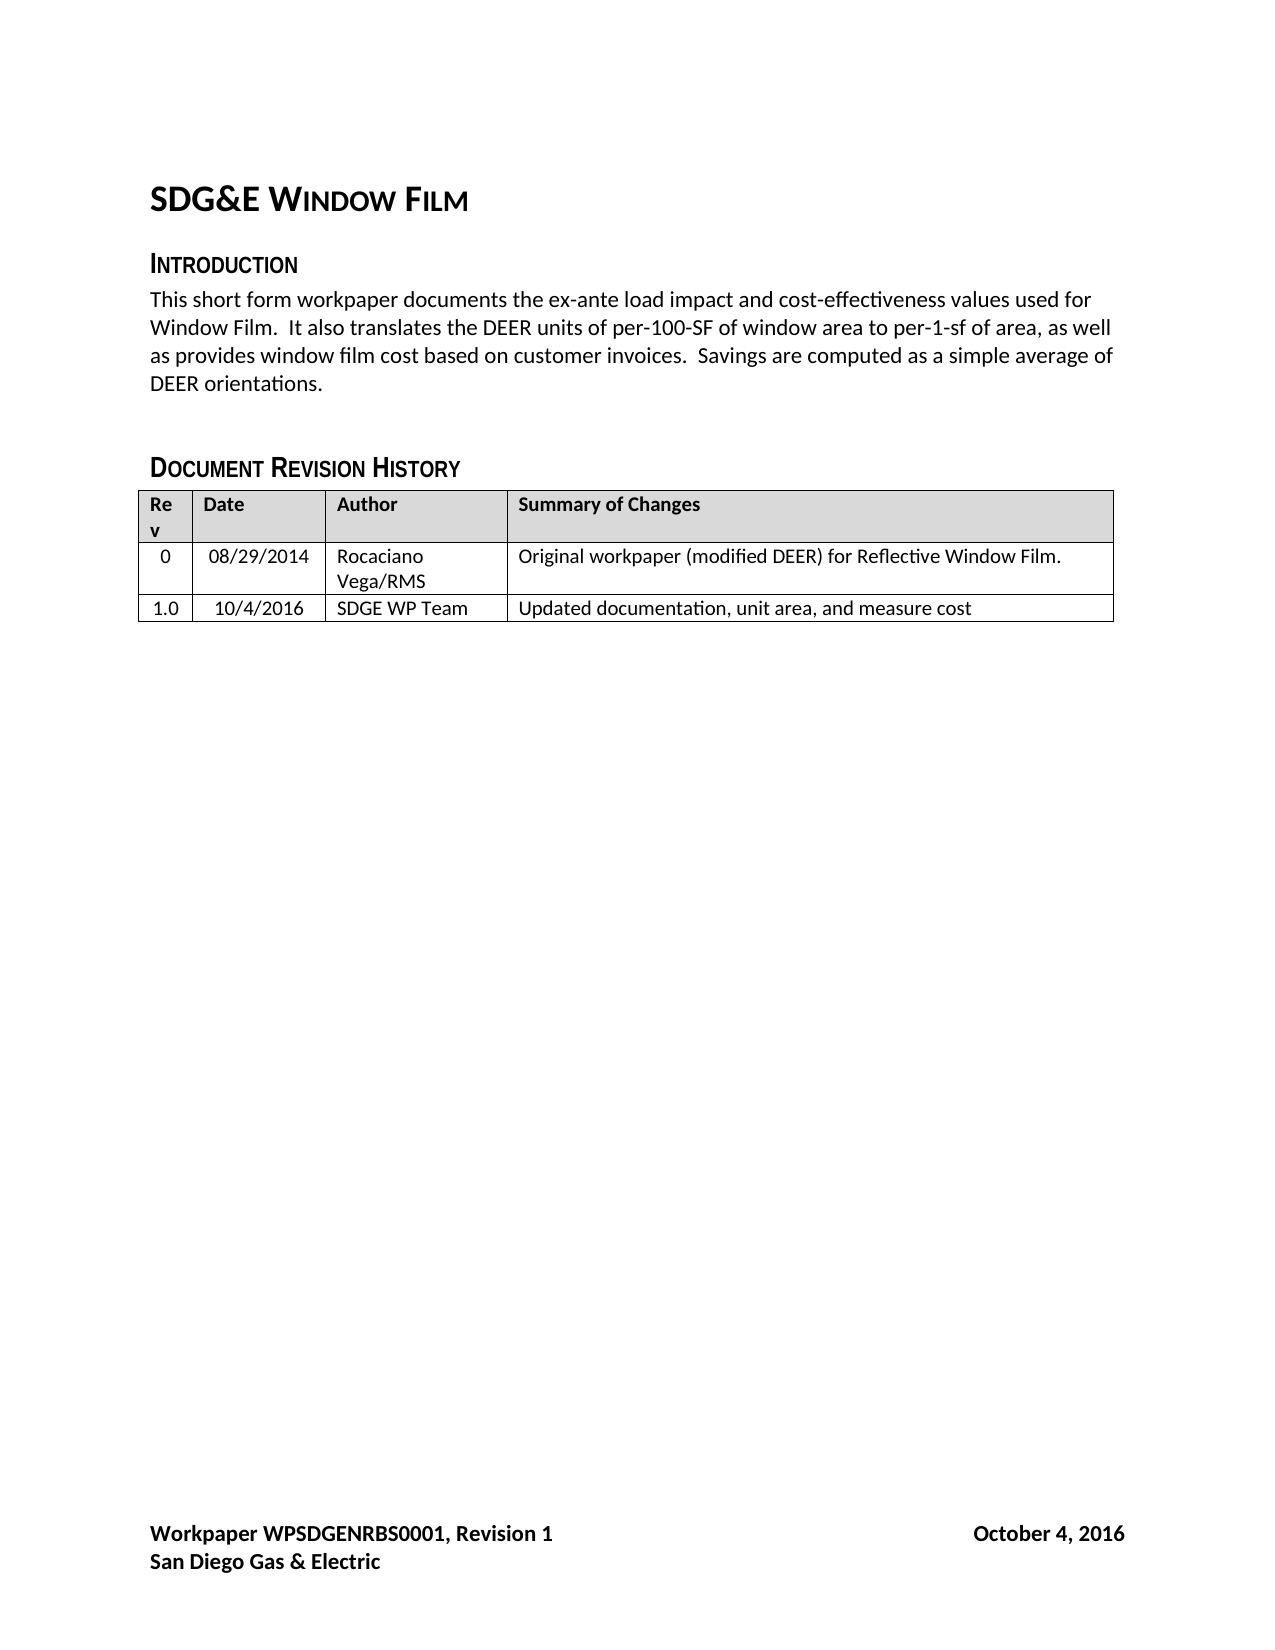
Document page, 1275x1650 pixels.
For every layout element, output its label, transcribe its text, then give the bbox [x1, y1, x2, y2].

table_cell 08/29/2014 [193, 543, 325, 594]
table_header Summary of Changes [508, 491, 1113, 542]
text This short form workpaper documents the ex-ante load impact and cost-effectiveness values used for Window Film. It also translates the DEER units of per-100-SF of window area to per-1-sf of area, as well as provides window film cost based on customer invoices. Savings are computed as a simple average of DEER orientations. [150, 286, 1125, 398]
table_header Rev [139, 491, 192, 542]
table_cell Updated documentation, unit area, and measure cost [508, 595, 1113, 621]
table_cell 10/4/2016 [193, 595, 325, 621]
subtitle Document Revision History [150, 451, 1125, 484]
table_cell Original workpaper (modified DEER) for Reflective Window Film. [508, 543, 1113, 594]
table_cell SDGE WP Team [326, 595, 507, 621]
table_cell 0 [139, 543, 192, 594]
table_header Author [326, 491, 507, 542]
subtitle Introduction [150, 246, 1125, 279]
subtitle SDG&E Window Film [150, 175, 1125, 221]
table_cell 1.0 [139, 595, 192, 621]
table_cell Rocaciano Vega/RMS [326, 543, 507, 594]
table_header Date [193, 491, 325, 542]
